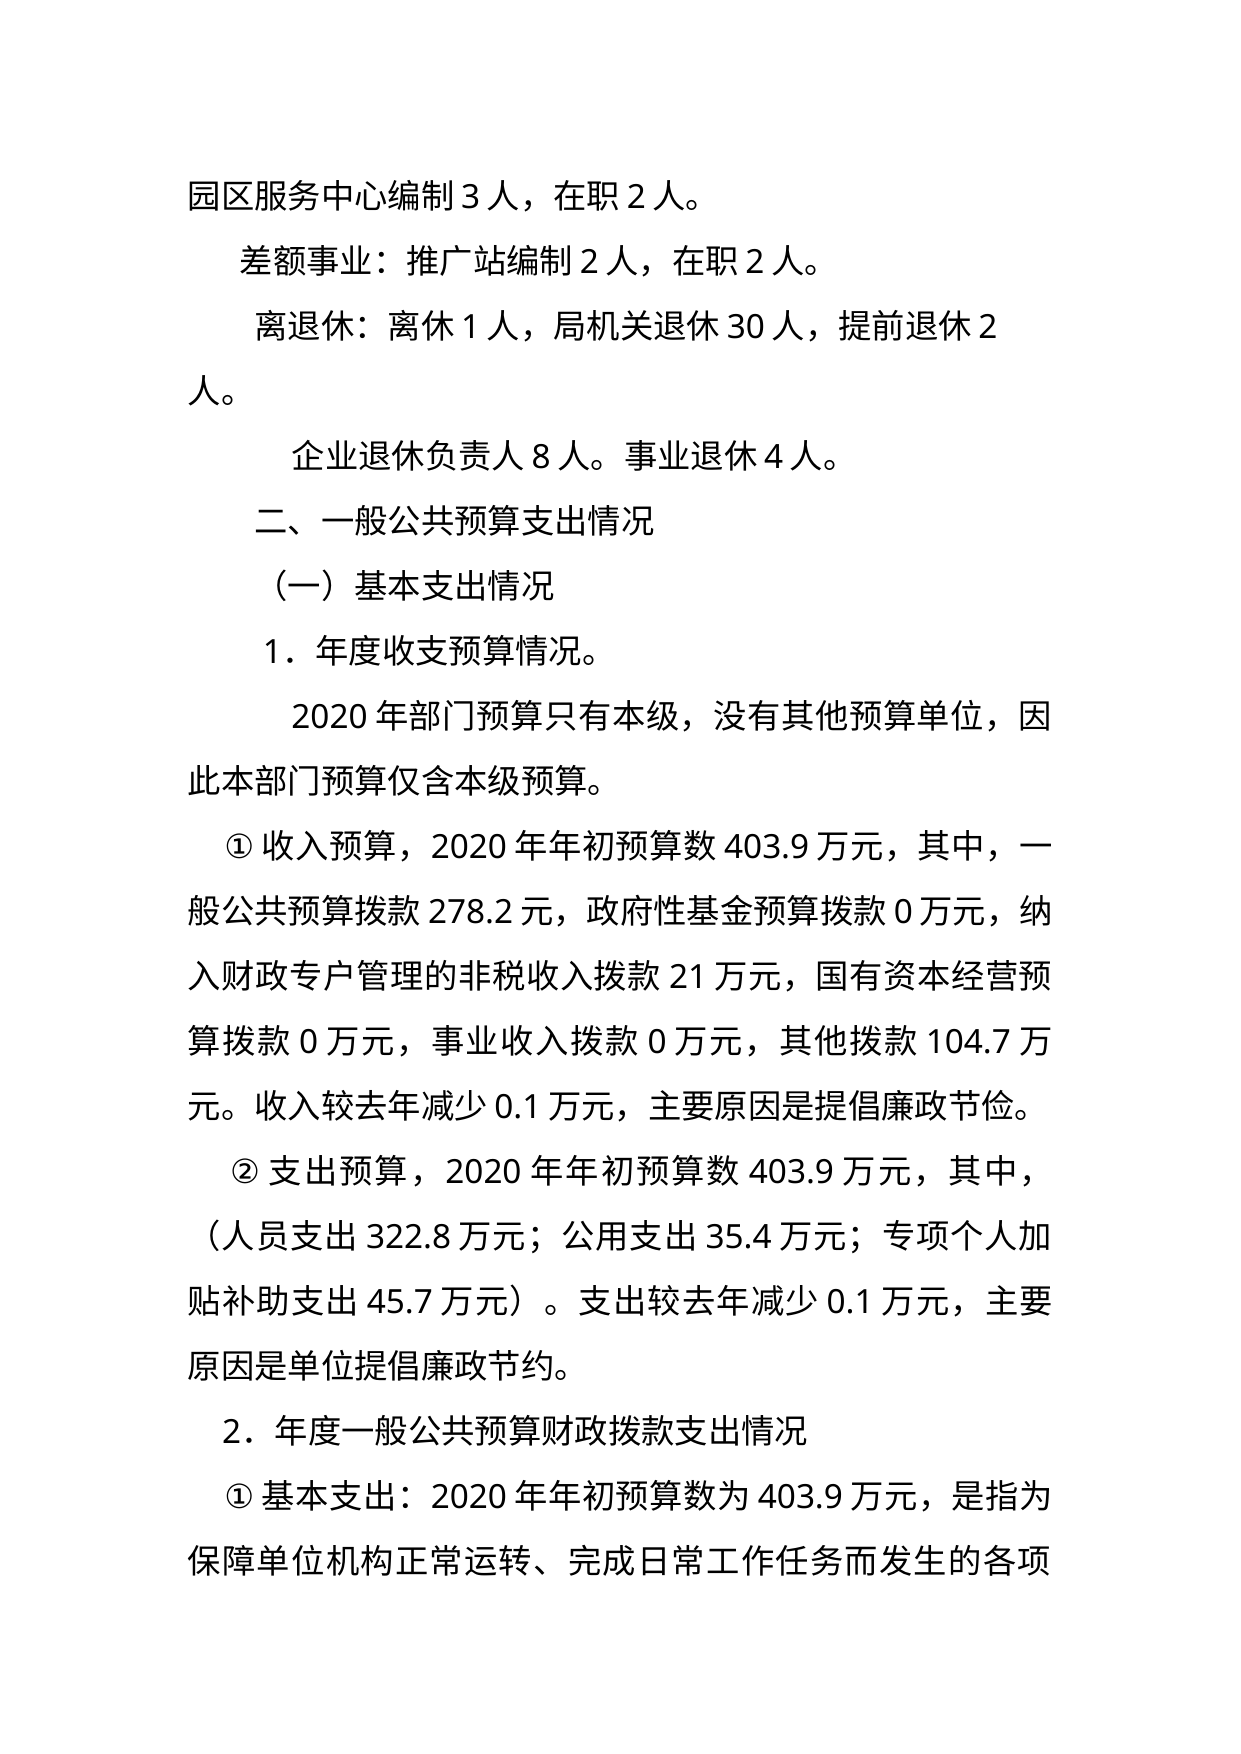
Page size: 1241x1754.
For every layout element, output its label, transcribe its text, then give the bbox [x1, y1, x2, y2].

list 差额事业：推广站编制2人，在职2人。 [187, 227, 1053, 292]
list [187, 162, 1053, 227]
text 1．年度收支预算情况。 [187, 617, 1053, 682]
text ②支出预算，2020年年初预算数403.9万元，其中，（人员支出322.8万元；公用支出35.4万元；专项个人加贴补助支出45.7万元）。支出较去年减少0.1万元，主要原因是单位提倡廉政节约。 [187, 1137, 1053, 1397]
list 企业退休负责人8人。事业退休4人。 [187, 422, 1053, 487]
text ①收入预算，2020年年初预算数403.9万元，其中，一般公共预算拨款278.2元，政府性基金预算拨款0万元，纳入财政专户管理的非税收入拨款21万元，国有资本经营预算拨款0万元，事业收入拨款0万元，其他拨款104.7万元。收入较去年减少0.1万元，主要原因是提倡廉政节俭。 [187, 812, 1053, 1137]
list （一）基本支出情况 [254, 552, 1053, 617]
list 2020年部门预算只有本级，没有其他预算单位，因此本部门预算仅含本级预算。 [187, 682, 1053, 812]
text 2．年度一般公共预算财政拨款支出情况 [187, 1397, 1053, 1462]
list 离退休：离休1人，局机关退休30人，提前退休2人。 [187, 292, 1053, 422]
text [187, 1462, 1053, 1592]
list 二、一般公共预算支出情况 [254, 487, 1053, 552]
